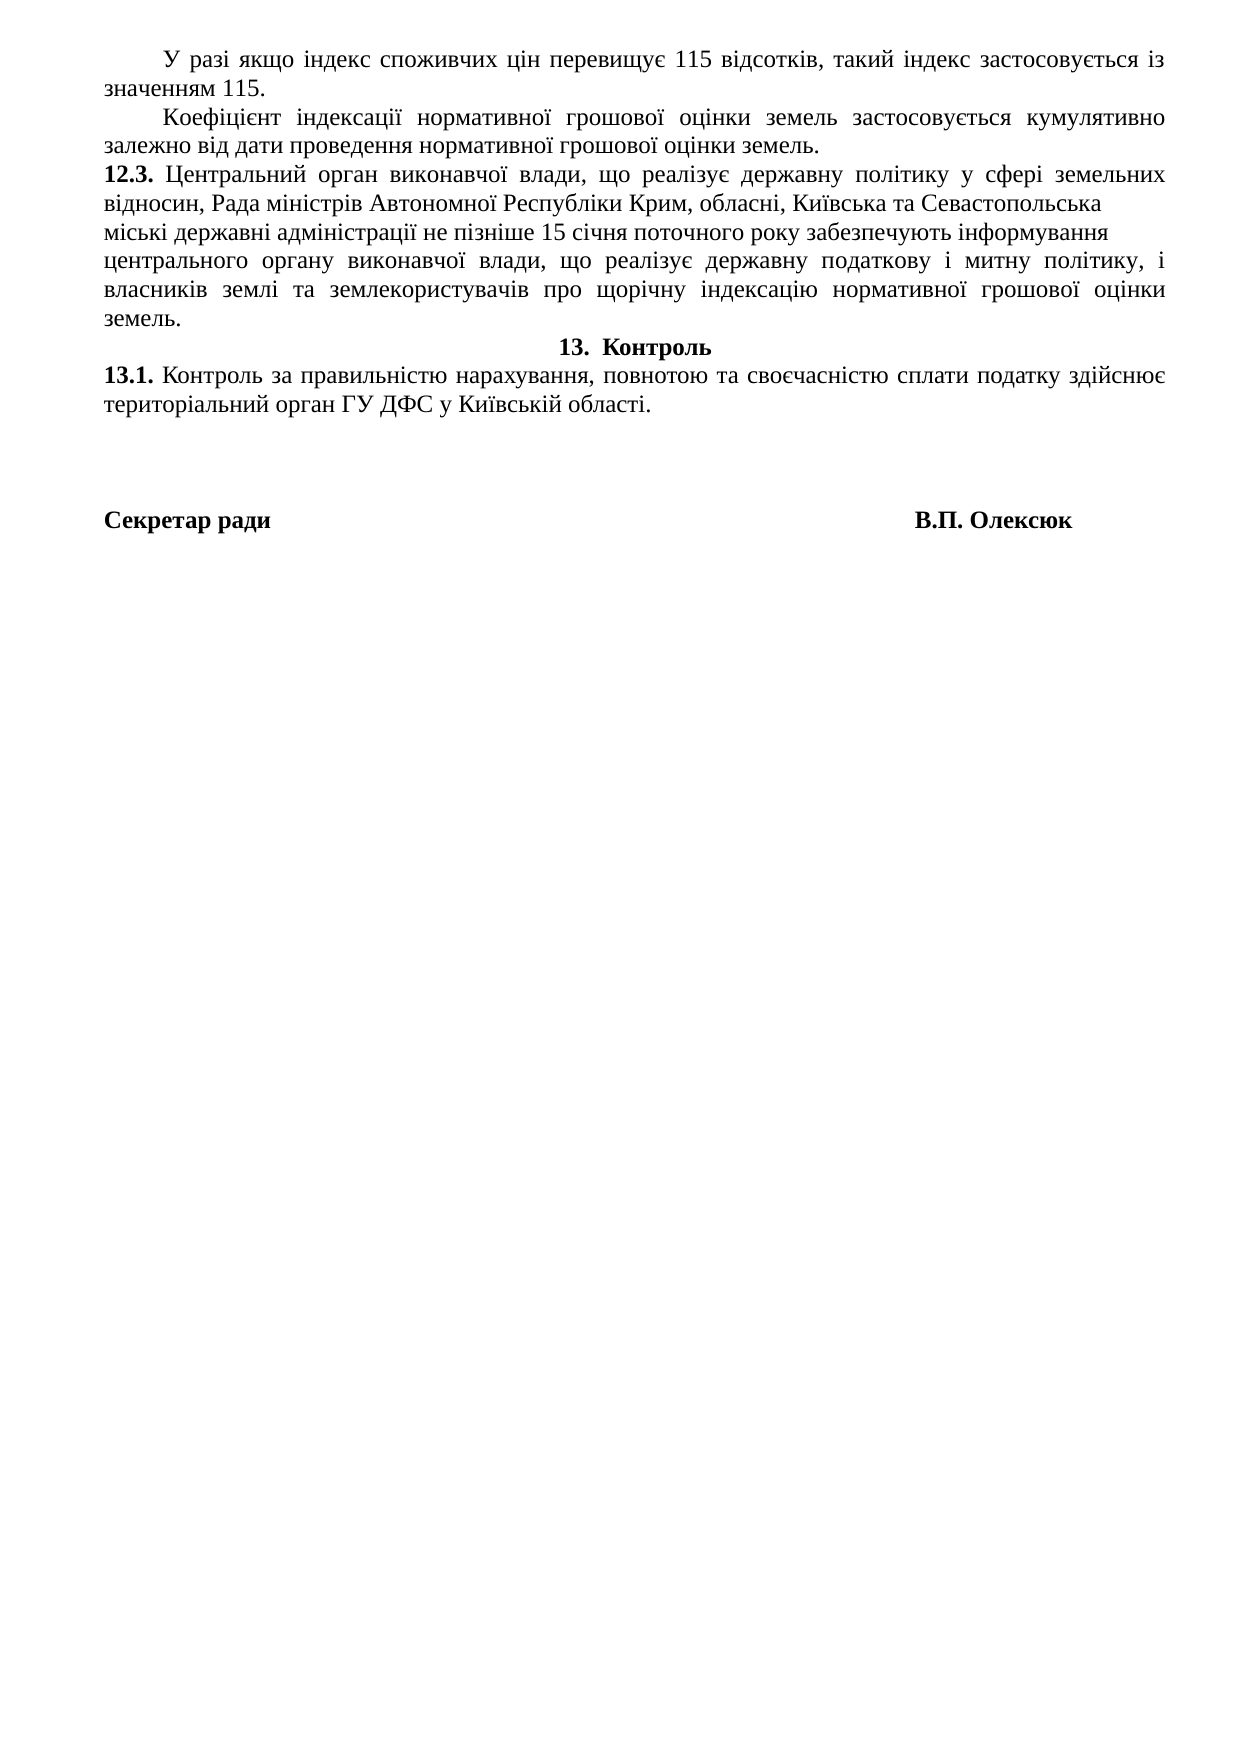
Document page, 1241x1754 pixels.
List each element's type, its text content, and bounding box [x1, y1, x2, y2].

text 12.3. Центральний орган виконавчої влади, що реалізує державну політику у сфері земельних відносин, Рада міністрів Автономної Республіки Крим, обласні, Київська та Севастопольська [103, 159, 1167, 217]
text центрального органу виконавчої влади, що реалізує державну податкову і митну політику, і власників землі та землекористувачів про щорічну індексацію нормативної грошової оцінки земель. [103, 246, 1167, 332]
text 13. Контроль [103, 332, 1167, 361]
text 13.1. Контроль за правильністю нарахування, повнотою та своєчасністю сплати податку здійснює територіальний орган ГУ ДФС у Київській області. [103, 361, 1167, 418]
text міські державні адміністрації не пізніше 15 січня поточного року забезпечують інформування [103, 217, 1167, 246]
text Коефіцієнт індексації нормативної грошової оцінки земель застосовується кумулятивно залежно від дати проведення нормативної грошової оцінки земель. [103, 102, 1167, 159]
text У разі якщо індекс споживчих цін перевищує 115 відсотків, такий індекс застосовується із значенням 115. [103, 44, 1167, 102]
text Секретар ради В.П. Олексюк [103, 505, 1167, 533]
